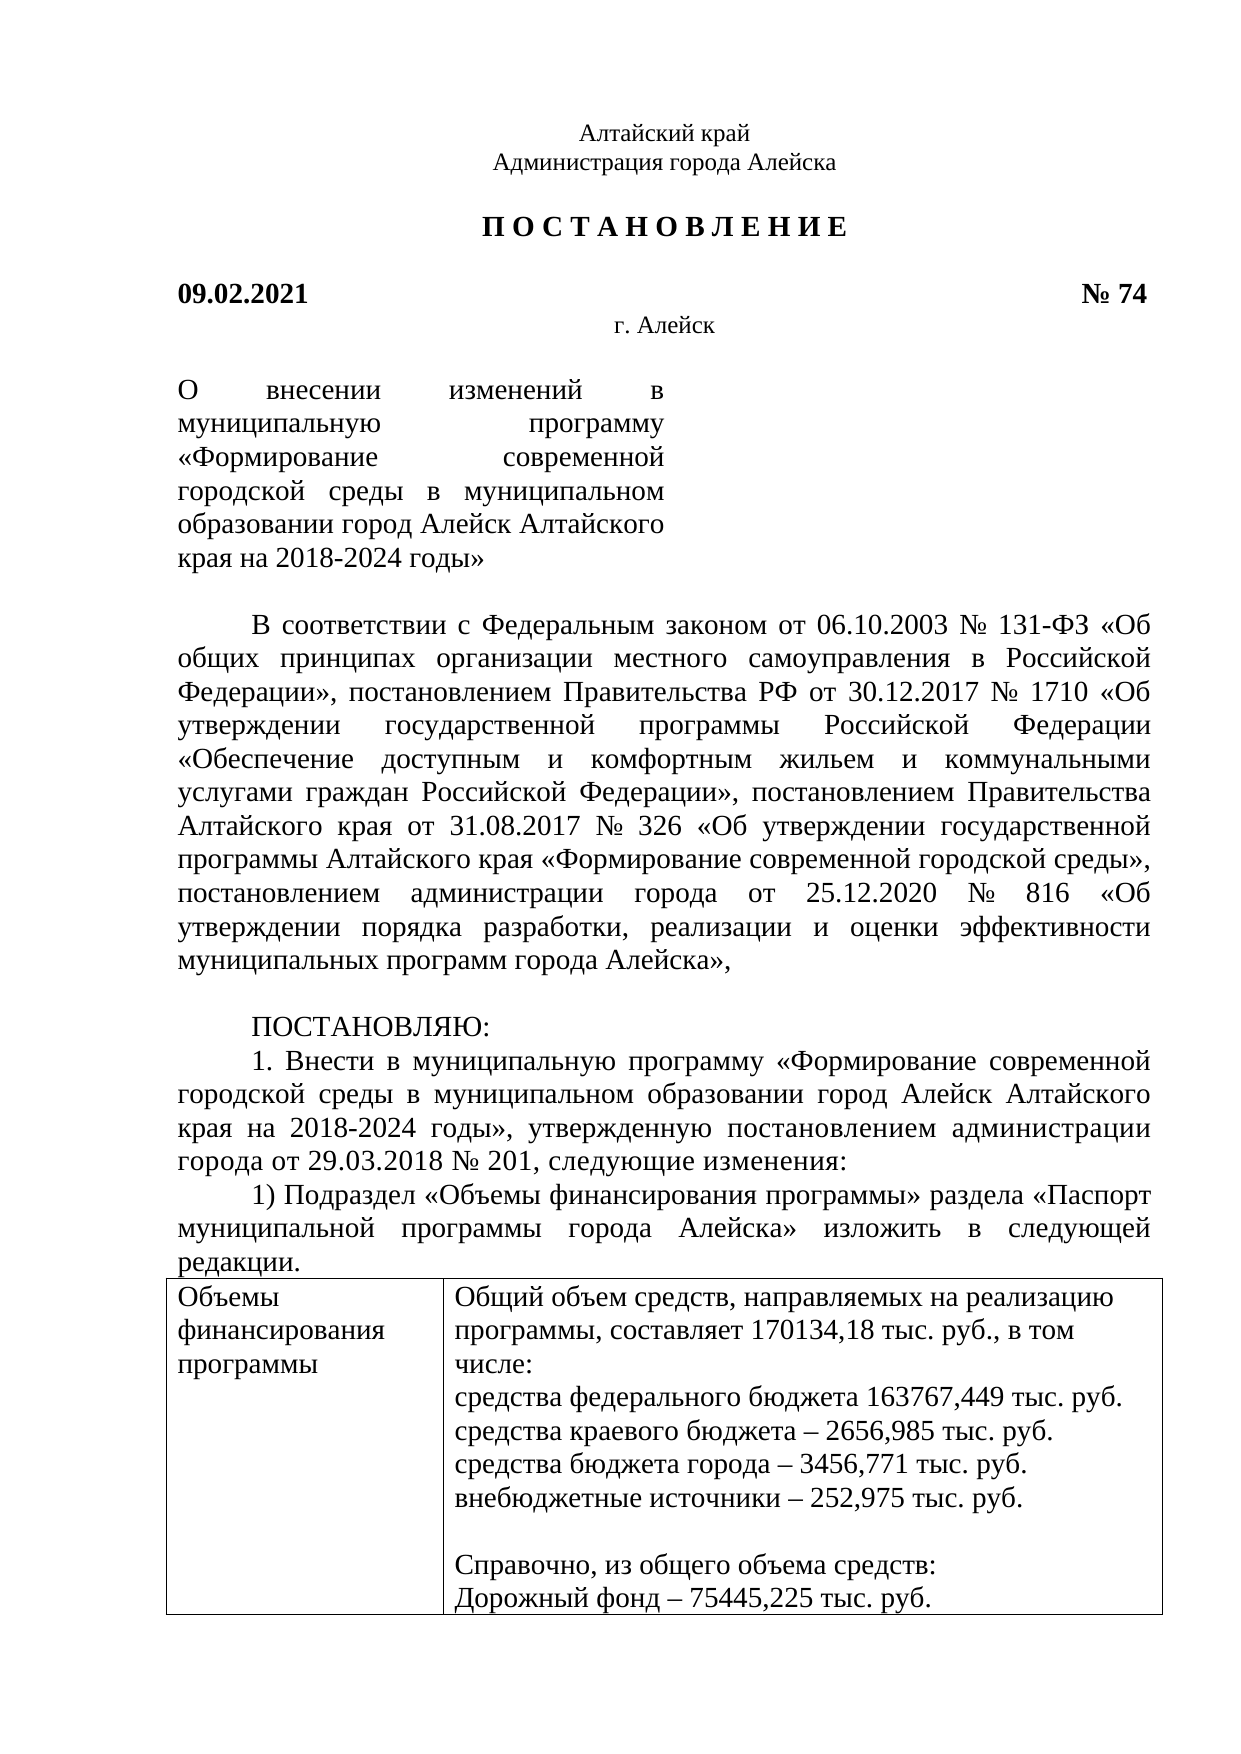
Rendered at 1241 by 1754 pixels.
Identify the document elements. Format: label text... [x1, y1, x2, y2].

text О внесении изменений в муниципальную программу «Формирование современной городской среды в муниципальном образовании город Алейск Алтайского края на 2018-2024 годы» [177, 372, 664, 573]
text ПОСТАНОВЛЯЮ: [177, 1009, 1152, 1043]
text Алтайский край [177, 118, 1152, 147]
text 09.02.2021 № 74 [177, 276, 1152, 310]
text В соответствии с Федеральным законом от 06.10.2003 № 131-ФЗ «Об общих принципах организации местного самоуправления в Российской Федерации», постановлением Правительства РФ от 30.12.2017 № 1710 «Об утверждении государственной программы Российской Федерации «Обеспечение доступным и комфортным жильем и коммунальными услугами граждан Российской Федерации», постановлением Правительства Алтайского края от 31.08.2017 № 326 «Об утверждении государственной программы Алтайского края «Формирование современной городской среды», постановлением администрации города от 25.12.2020 № 816 «Об утверждении порядка разработки, реализации и оценки эффективности муниципальных программ города Алейска», [177, 607, 1152, 976]
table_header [444, 1279, 1162, 1614]
text П О С Т А Н О В Л Е Н И Е [177, 209, 1152, 243]
text г. Алейск [177, 310, 1152, 338]
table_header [167, 1279, 443, 1614]
text 1) Подраздел «Объемы финансирования программы» раздела «Паспорт муниципальной программы города Алейска» изложить в следующей редакции. [177, 1177, 1152, 1278]
text Администрация города Алейска [177, 147, 1152, 176]
text 1. Внести в муниципальную программу «Формирование современной городской среды в муниципальном образовании город Алейск Алтайского края на 2018-2024 годы», утвержденную постановлением администрации города от 29.03.2018 № 201, следующие изменения: [177, 1043, 1152, 1177]
